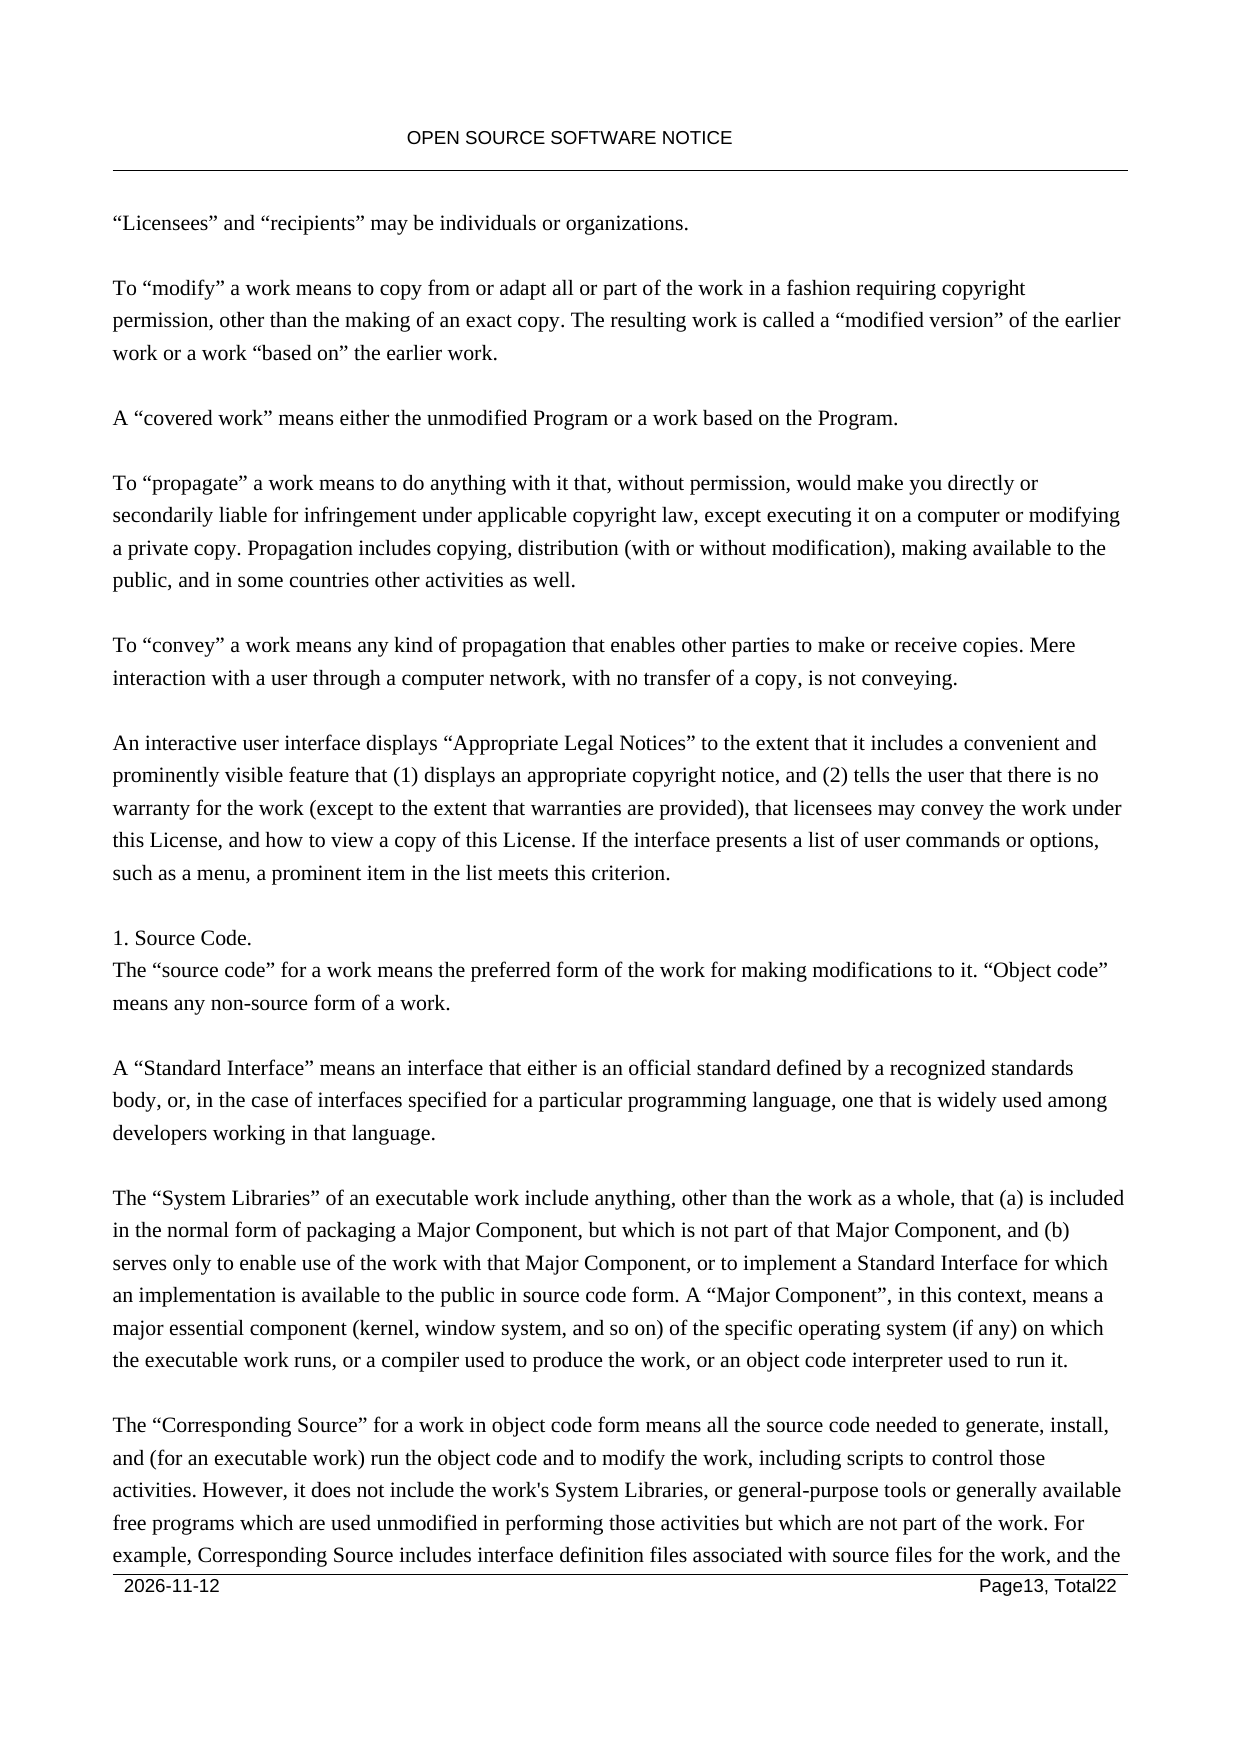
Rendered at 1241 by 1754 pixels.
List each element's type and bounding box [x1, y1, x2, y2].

text [112, 206, 1128, 1571]
